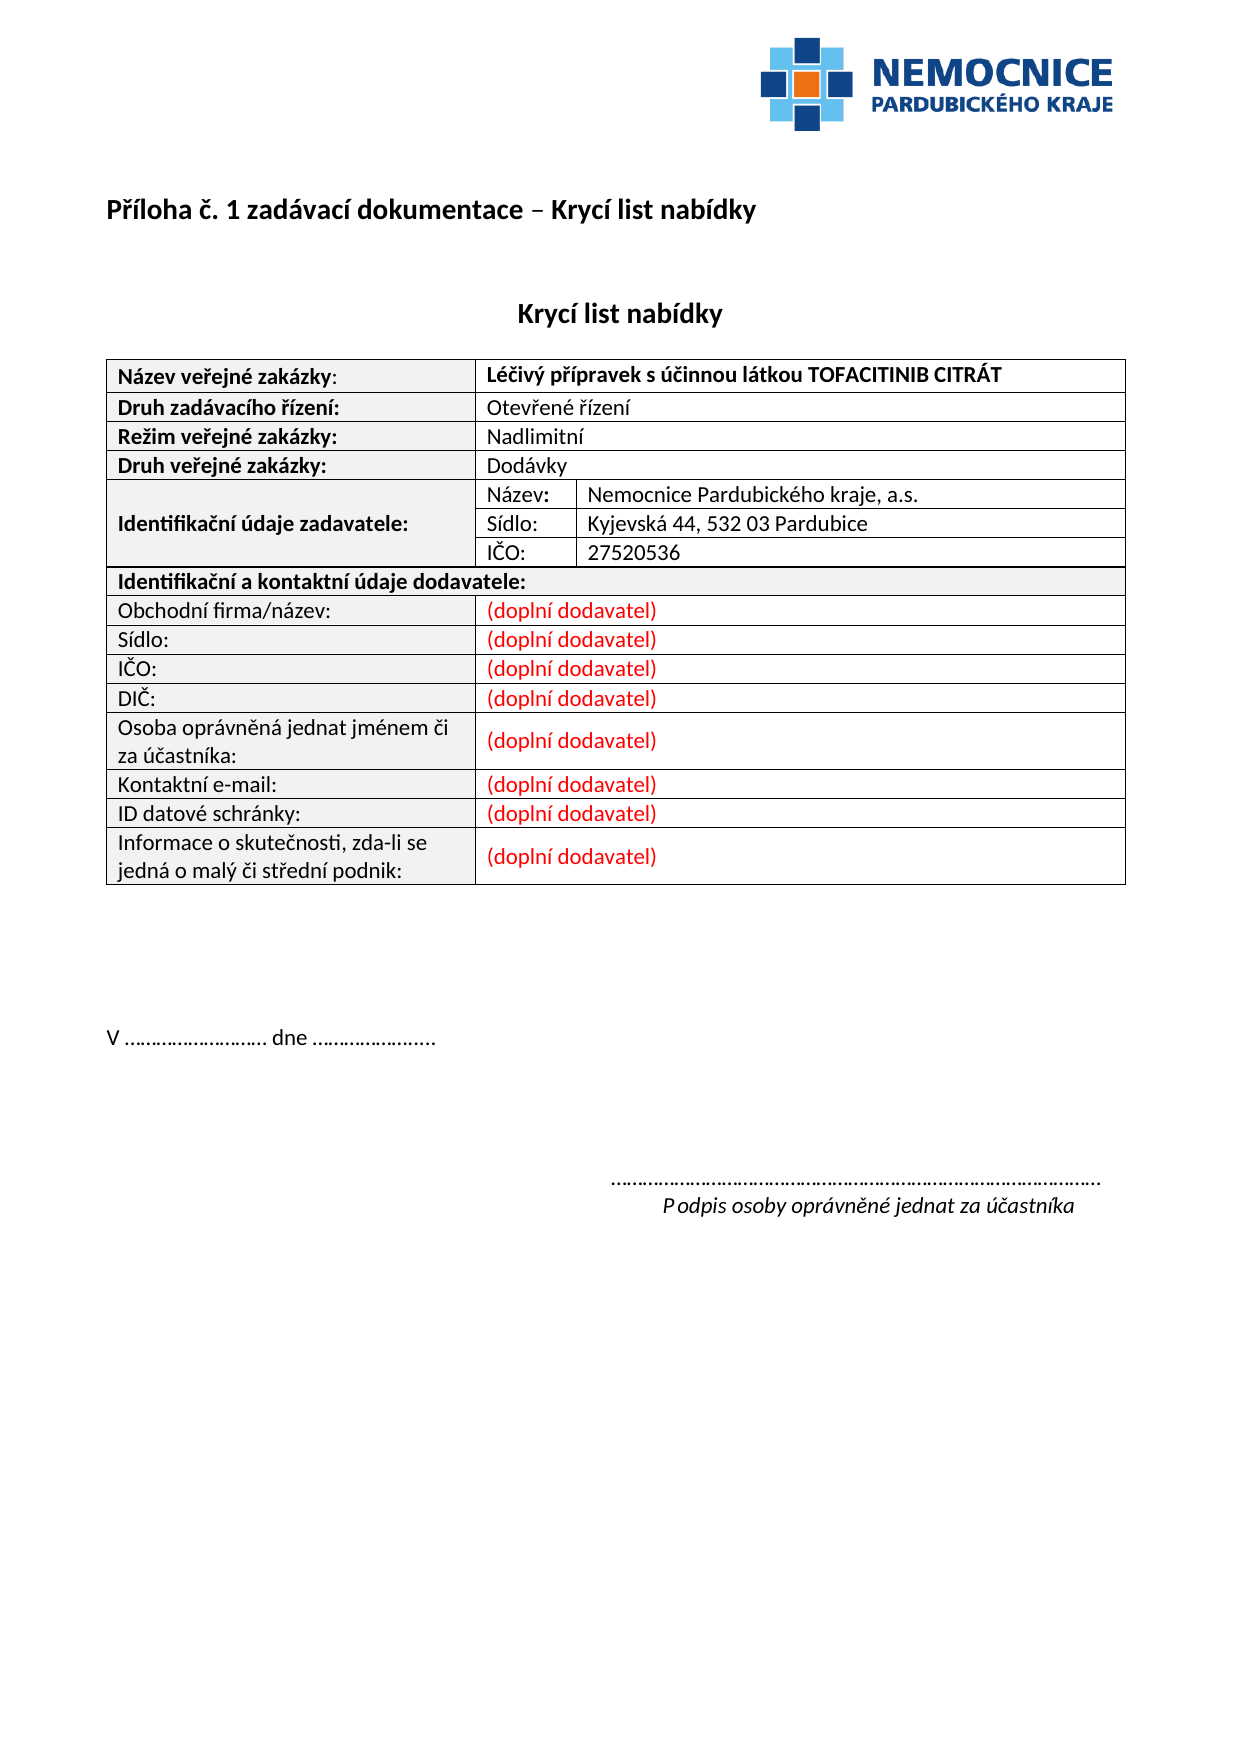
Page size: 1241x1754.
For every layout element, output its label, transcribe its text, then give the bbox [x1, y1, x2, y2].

table_cell DIČ: [107, 684, 475, 712]
table_cell Identifikační údaje zadavatele: [107, 480, 475, 566]
table_cell (doplní dodavatel) [476, 596, 1125, 624]
table_cell Nadlimitní [476, 422, 1125, 450]
table_cell Kyjevská 44, 532 03 Pardubice [577, 509, 1125, 537]
table_cell (doplní dodavatel) [476, 828, 1125, 884]
table_cell Informace o skutečnosti, zda-li se jedná o malý či střední podnik: [107, 828, 475, 884]
table_cell (doplní dodavatel) [476, 655, 1125, 683]
table_cell (doplní dodavatel) [476, 626, 1125, 653]
table_cell (doplní dodavatel) [476, 799, 1125, 827]
table_cell Nemocnice Pardubického kraje, a.s. [577, 480, 1125, 508]
picture [759, 37, 1113, 132]
table_cell Osoba oprávněná jednat jménem či za účastníka: [107, 713, 475, 769]
table_cell Identifikační a kontaktní údaje dodavatele: [107, 568, 1125, 595]
table_cell Otevřené řízení [476, 393, 1125, 421]
table_cell Dodávky [476, 451, 1125, 479]
text Podpis osoby oprávněné jednat za účastníka [106, 1191, 1134, 1219]
table_cell (doplní dodavatel) [476, 684, 1125, 712]
table_cell IČO: [476, 538, 576, 566]
table_cell IČO: [107, 655, 475, 683]
table_cell Režim veřejné zakázky: [107, 422, 475, 450]
table_cell Druh zadávacího řízení: [107, 393, 475, 421]
table_cell Obchodní firma/název: [107, 596, 475, 624]
text Krycí list nabídky [106, 295, 1134, 331]
table_header Léčivý přípravek s účinnou látkou TOFACITINIB CITRÁT [476, 360, 1125, 392]
table_cell Kontaktní e-mail: [107, 770, 475, 798]
table_cell (doplní dodavatel) [476, 713, 1125, 769]
table_header Název veřejné zakázky: [107, 360, 475, 392]
table_cell (doplní dodavatel) [476, 770, 1125, 798]
table_cell Druh veřejné zakázky: [107, 451, 475, 479]
table_cell ID datové schránky: [107, 799, 475, 827]
text ………………………………………………………………………………… [106, 1163, 1134, 1191]
text V ……………………… dne ………………..... [106, 1023, 1134, 1051]
table_cell 27520536 [577, 538, 1125, 566]
table_cell Název: [476, 480, 576, 508]
table_cell Sídlo: [476, 509, 576, 537]
text Příloha č. 1 zadávací dokumentace – Krycí list nabídky [106, 191, 1134, 227]
table_cell Sídlo: [107, 626, 475, 653]
